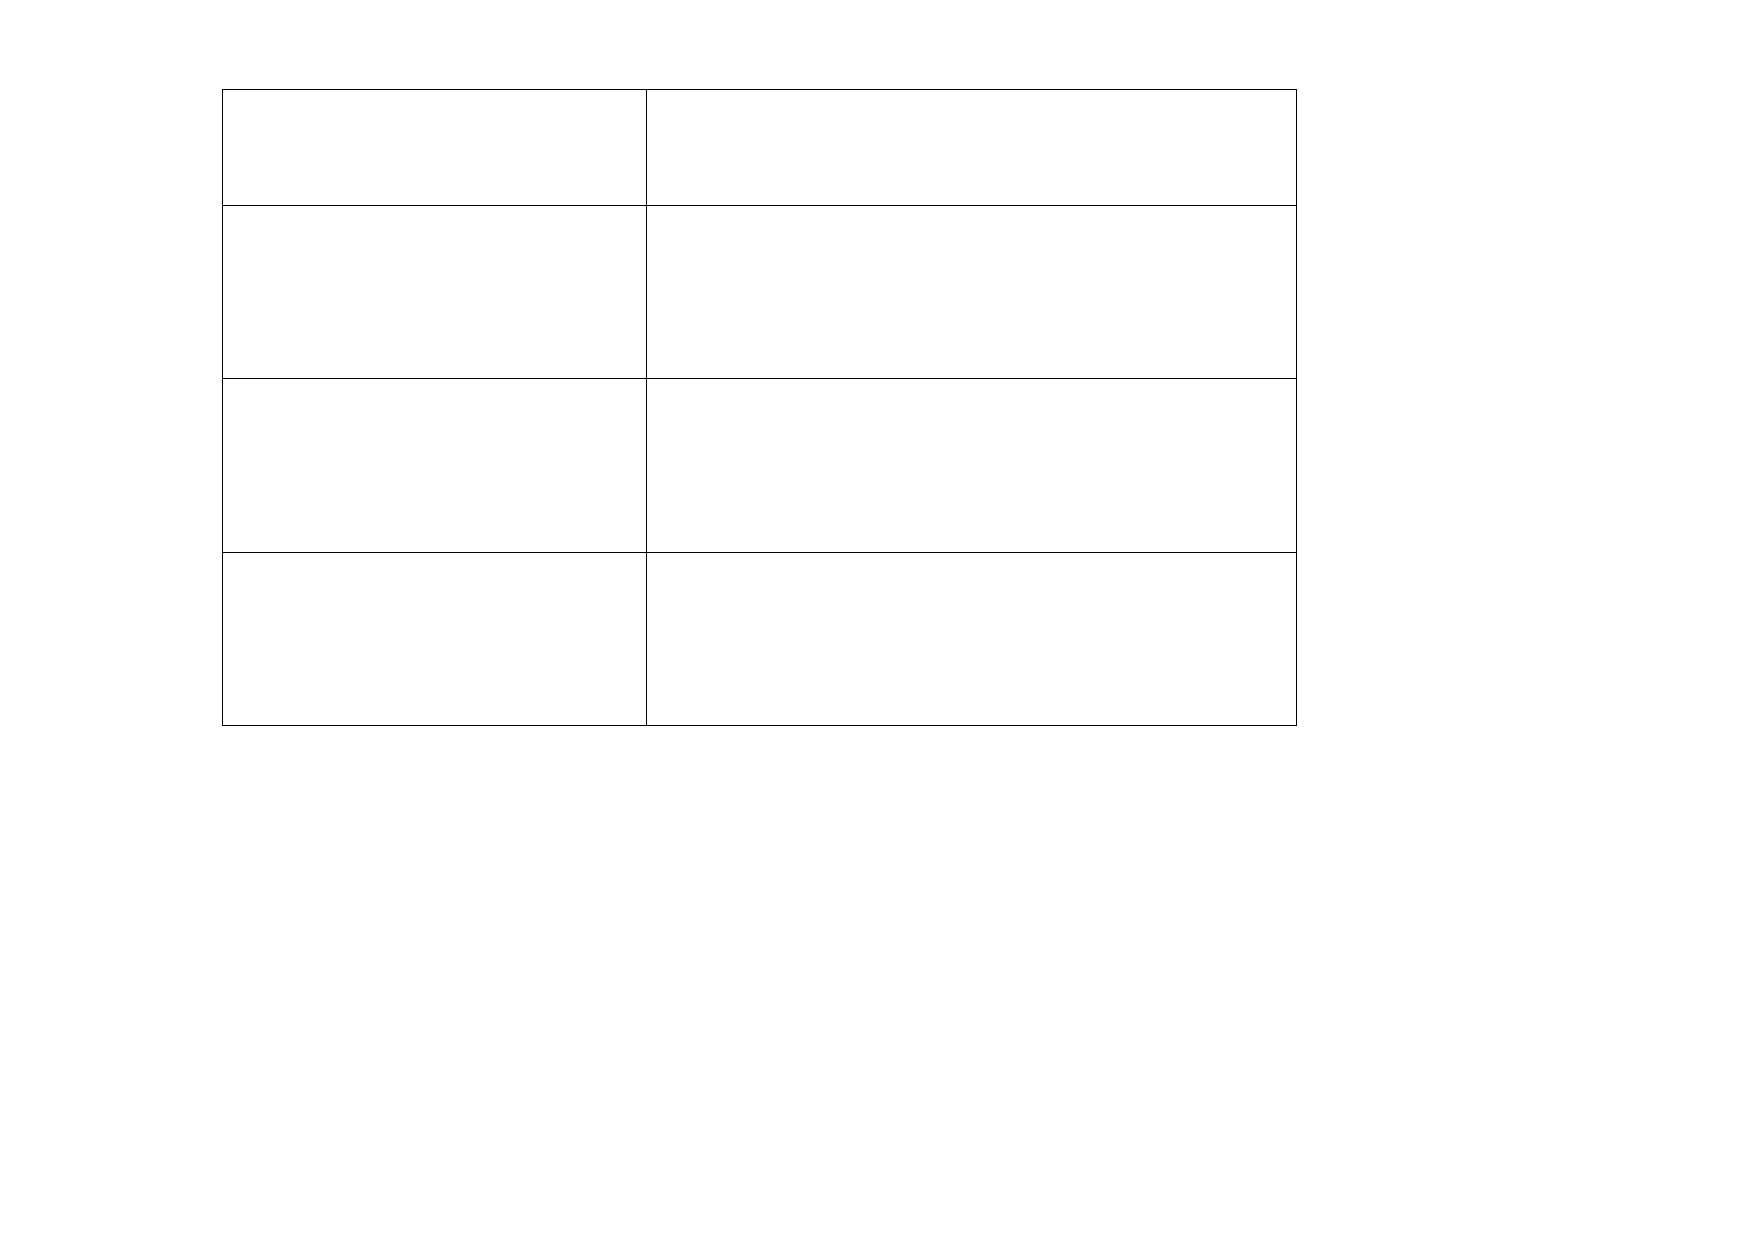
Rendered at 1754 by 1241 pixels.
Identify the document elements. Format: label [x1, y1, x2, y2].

table_cell [647, 206, 1296, 378]
table_cell [647, 553, 1296, 725]
table_cell [223, 379, 646, 552]
table_cell [223, 553, 646, 725]
table_cell [223, 90, 646, 205]
table_cell [223, 206, 646, 378]
table_cell [647, 379, 1296, 552]
table_cell [647, 90, 1296, 205]
